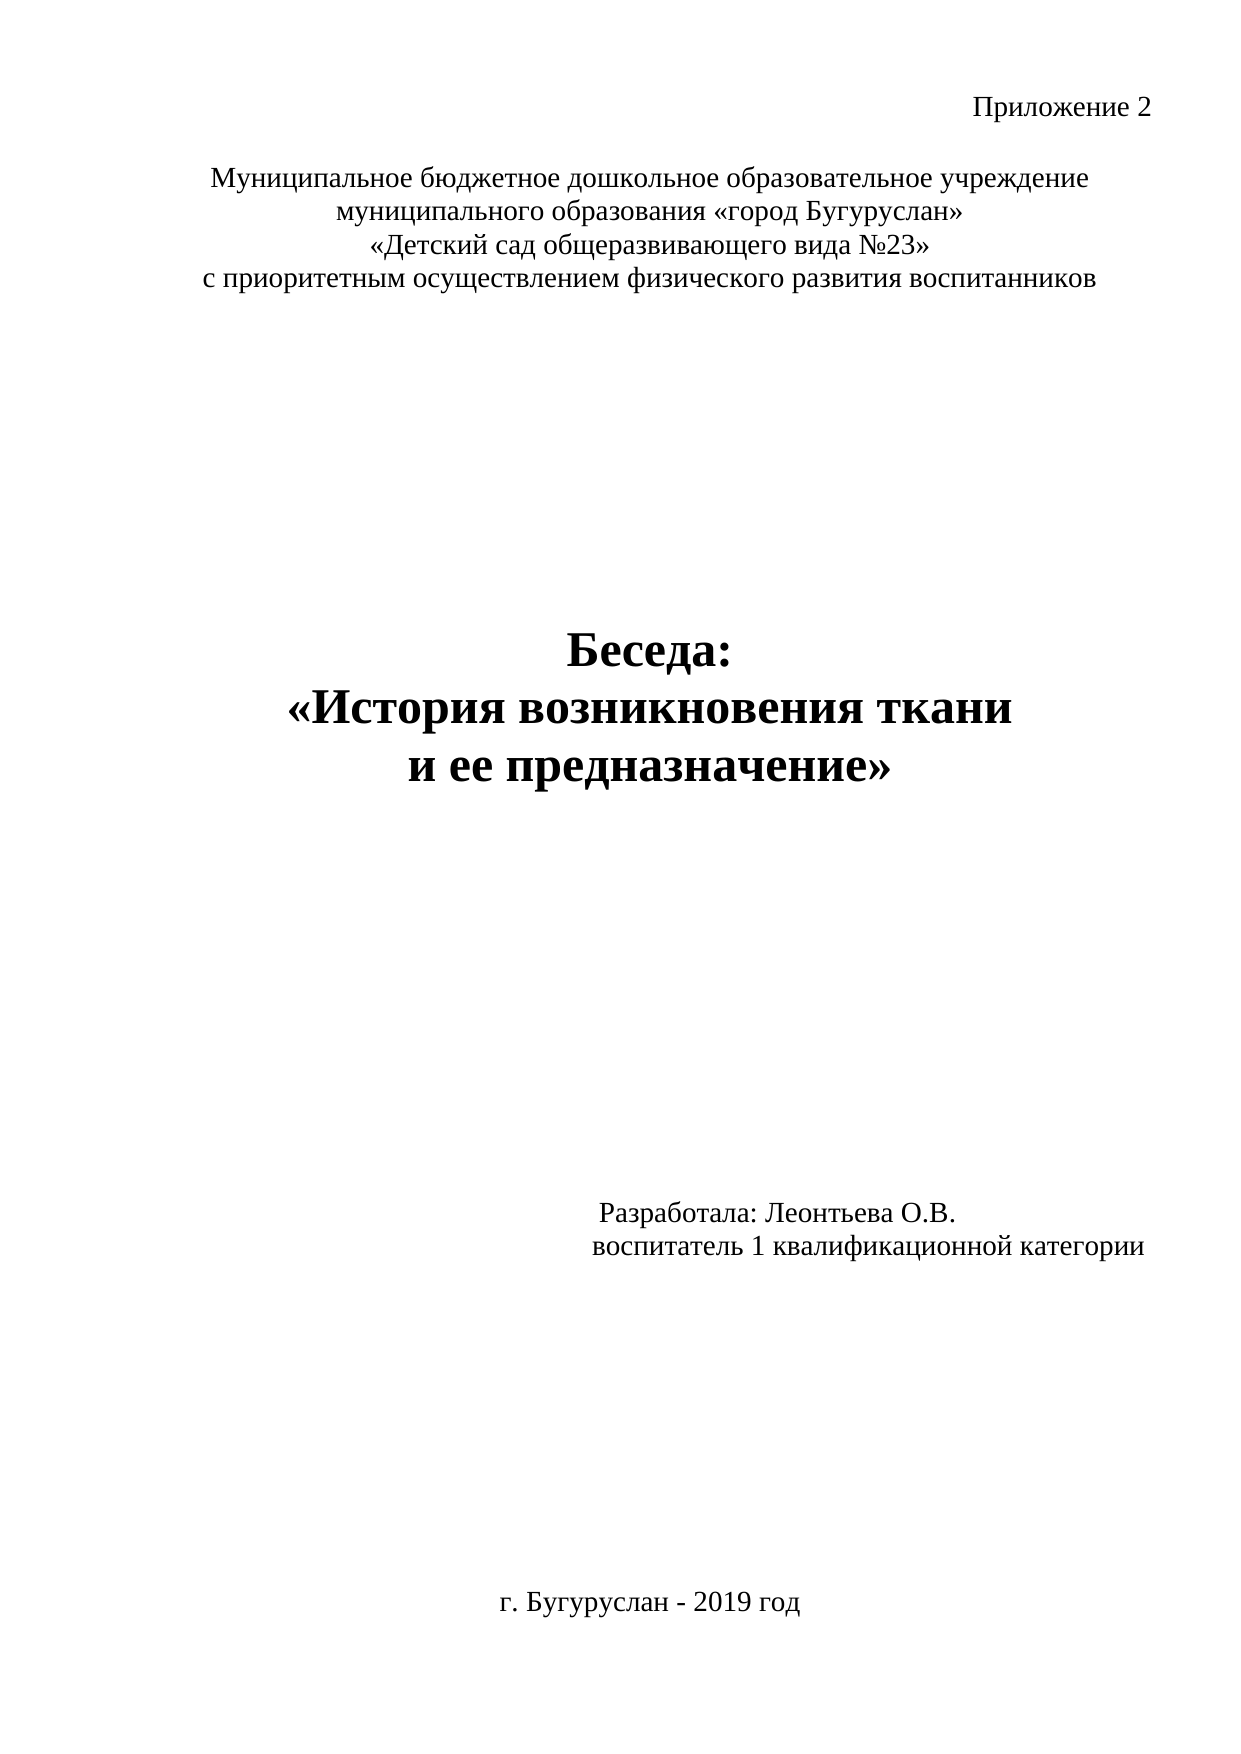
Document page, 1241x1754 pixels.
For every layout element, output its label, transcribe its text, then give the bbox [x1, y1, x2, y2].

text Беседа: [148, 620, 1152, 677]
text г. Бугуруслан - 2019 год [148, 1584, 1152, 1618]
text муниципального образования «город Бугуруслан» [148, 193, 1152, 227]
text воспитатель 1 квалификационной категории [148, 1228, 1152, 1262]
text с приоритетным осуществлением физического развития воспитанников [148, 260, 1152, 294]
text и ее предназначение» [148, 735, 1152, 792]
text Приложение 2 [148, 89, 1152, 122]
text Муниципальное бюджетное дошкольное образовательное учреждение [148, 160, 1152, 193]
text «История возникновения ткани [148, 677, 1152, 735]
text Разработала: Леонтьева О.В. [148, 1195, 1152, 1228]
text «Детский сад общеразвивающего вида №23» [148, 227, 1152, 260]
